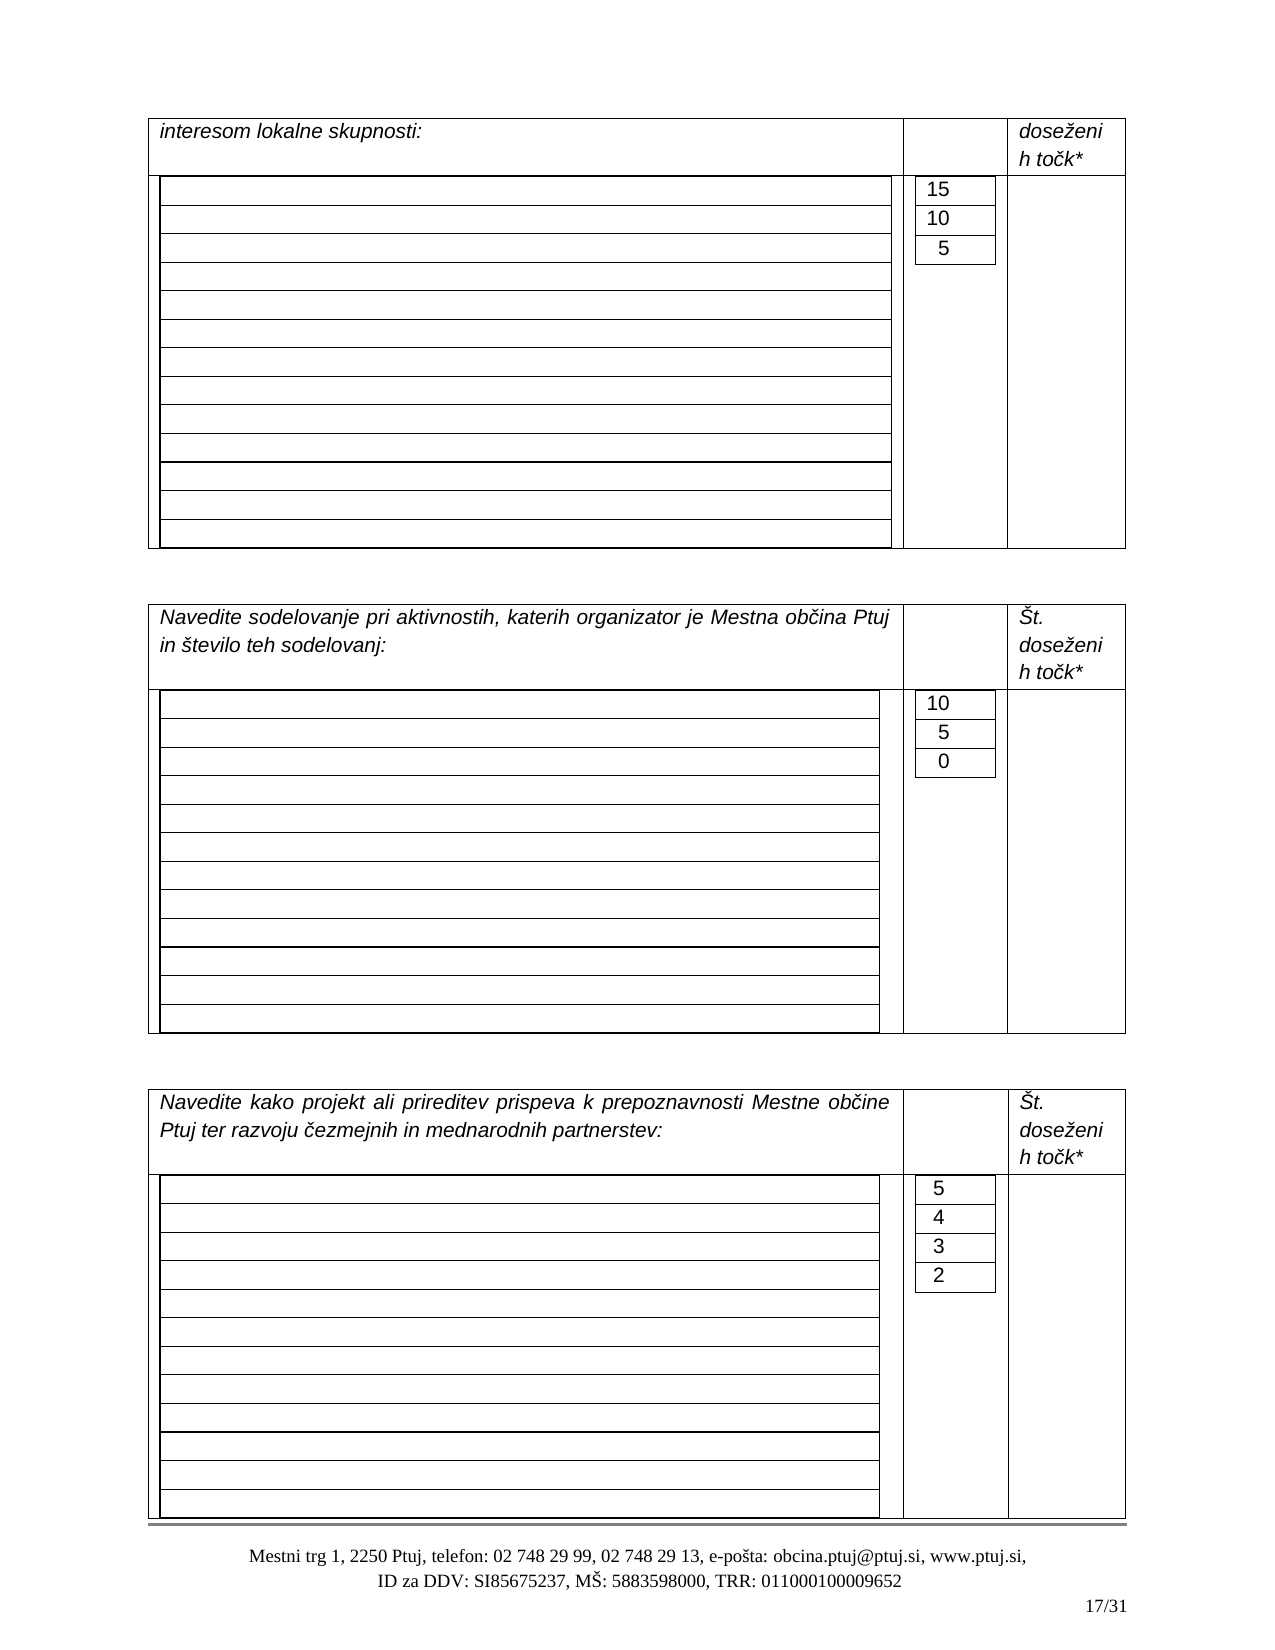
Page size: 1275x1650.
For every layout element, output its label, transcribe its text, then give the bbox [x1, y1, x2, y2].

table_cell [149, 176, 159, 548]
table_cell [161, 1290, 879, 1317]
table_cell [161, 1375, 879, 1403]
table_header Št. doseženih točk* [1009, 1090, 1125, 1173]
table_cell [161, 1404, 879, 1431]
table_cell [161, 719, 879, 747]
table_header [149, 119, 903, 175]
table_cell [161, 1347, 879, 1374]
table_header [904, 119, 1007, 175]
table_cell [161, 1005, 879, 1032]
table_cell [1008, 690, 1125, 1033]
table_cell [880, 1175, 903, 1518]
table_cell [1009, 1175, 1125, 1518]
table_cell [161, 348, 891, 376]
table_cell [904, 690, 1007, 1033]
table_header [904, 605, 1007, 688]
table_cell [892, 176, 903, 548]
table_cell [161, 1233, 879, 1260]
table_cell [149, 690, 159, 1033]
table_cell [149, 1175, 159, 1518]
table_cell [161, 1318, 879, 1346]
table_cell [161, 1433, 879, 1460]
table_cell [904, 1175, 1008, 1518]
table_cell [161, 1176, 879, 1203]
table_cell [161, 320, 891, 347]
table_header Št. doseženih točk* [1008, 605, 1125, 688]
table_cell [161, 234, 891, 262]
table_cell [161, 805, 879, 832]
table_cell [161, 434, 891, 461]
table_cell [161, 291, 891, 319]
table_cell [161, 520, 891, 547]
table_cell [161, 862, 879, 889]
table_cell [161, 919, 879, 946]
table_header Navedite sodelovanje pri aktivnostih, katerih organizator je Mestna občina Ptuj in število teh sodelovanj: [149, 605, 903, 688]
table_cell [880, 690, 903, 1033]
table_cell [161, 833, 879, 861]
table_cell [161, 377, 891, 404]
table_cell [161, 691, 879, 718]
table_cell [161, 405, 891, 433]
table_cell [161, 748, 879, 775]
table_cell [161, 491, 891, 519]
table_cell [904, 176, 1007, 548]
table_cell [161, 776, 879, 804]
table_cell [161, 1261, 879, 1289]
table_cell [161, 1461, 879, 1489]
table_cell [161, 1204, 879, 1232]
table_cell [161, 463, 891, 490]
table_header Navedite kako projekt ali prireditev prispeva k prepoznavnosti Mestne občine Ptuj ter razvoju čezmejnih in mednarodnih partnerstev: [149, 1090, 903, 1173]
table_cell [161, 1490, 879, 1517]
table_cell [1008, 176, 1125, 548]
table_header [904, 1090, 1008, 1173]
table_cell [161, 976, 879, 1004]
table_cell [161, 890, 879, 918]
table_cell [161, 263, 891, 290]
table_cell [161, 177, 891, 205]
table_header Št. doseženih točk* [1008, 119, 1125, 175]
table_cell [161, 206, 891, 233]
table_cell [161, 948, 879, 975]
